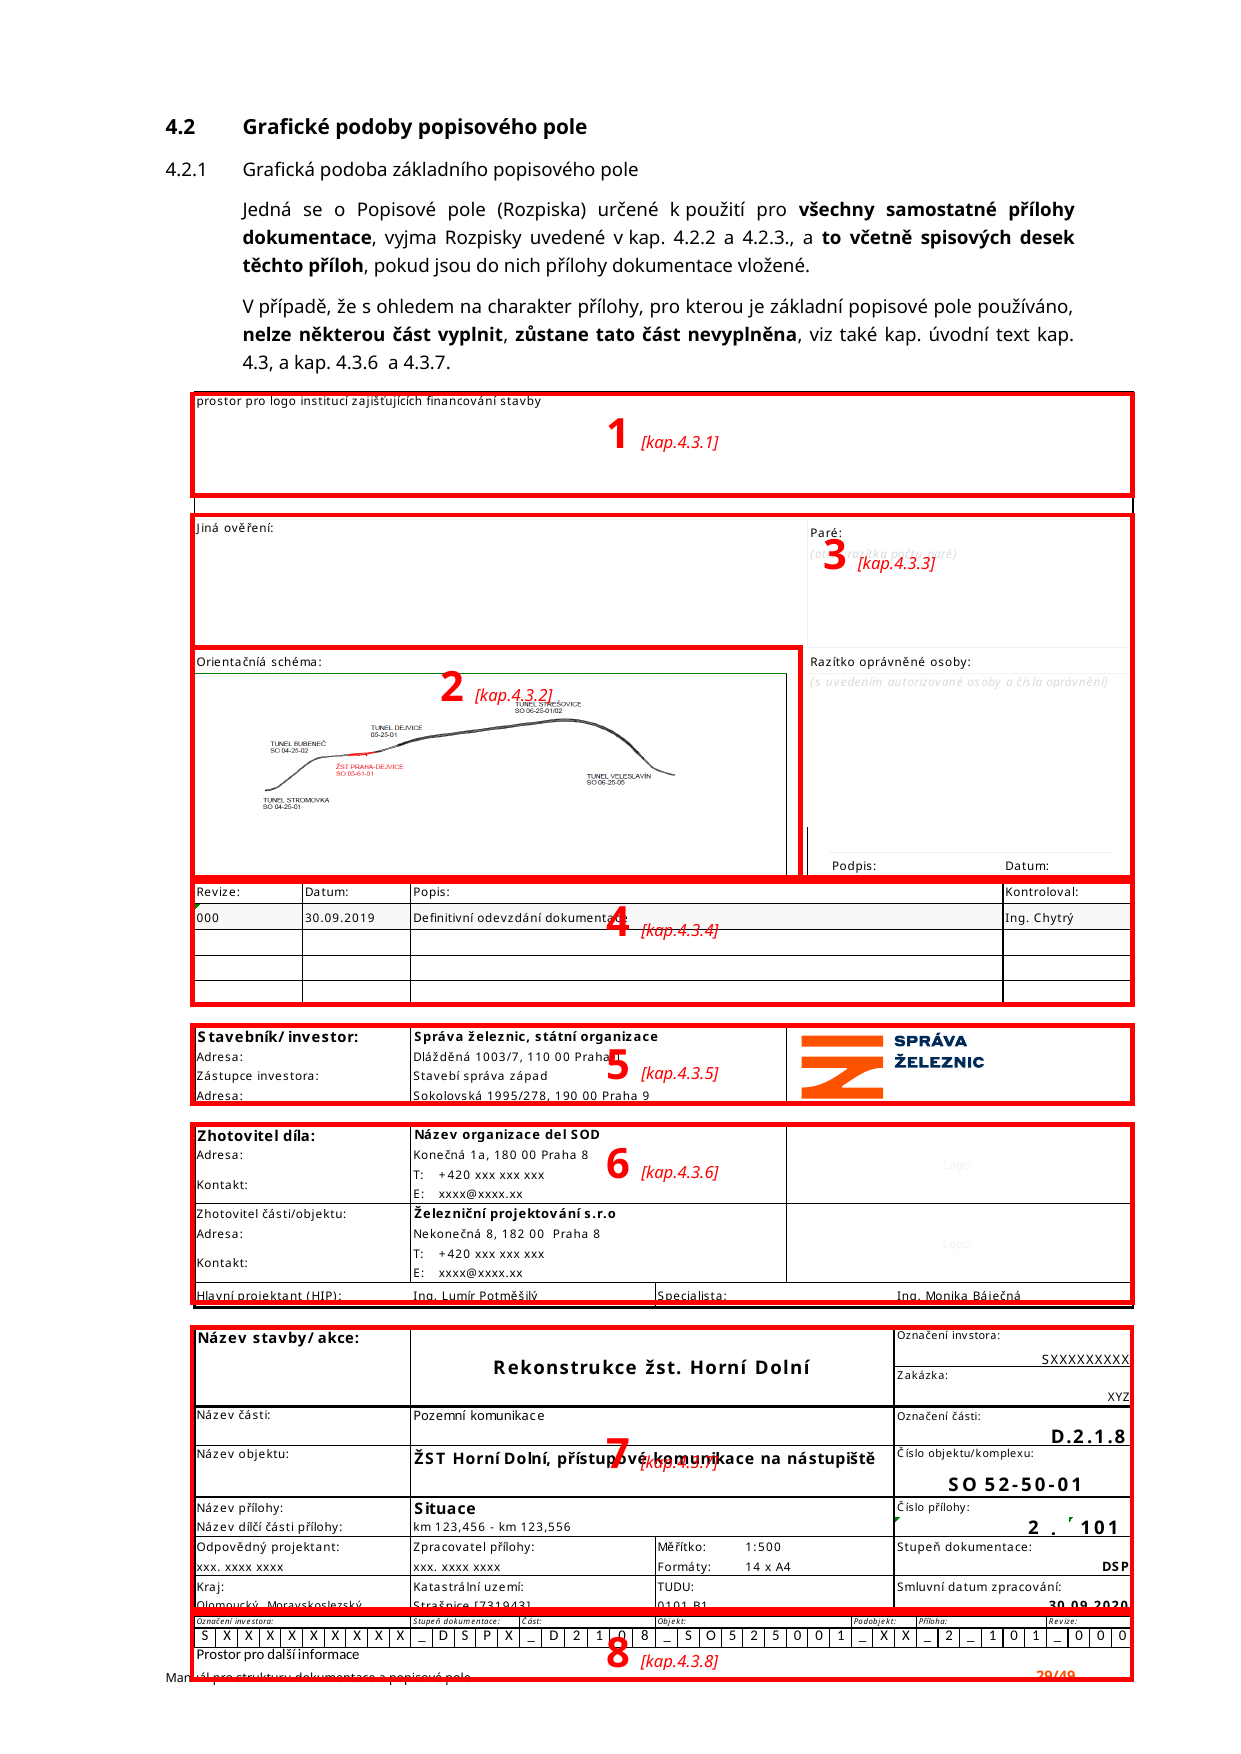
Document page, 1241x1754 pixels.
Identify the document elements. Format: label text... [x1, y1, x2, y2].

text Grafické podoby popisového pole [165, 112, 1075, 141]
text V případě, že s ohledem na charakter přílohy, pro kterou je základní popisové pole používáno, nelze některou část vyplnit, zůstane tato část nevyplněna, viz také kap. úvodní text kap. 4.3, a kap. 4.3.6 a 4.3.7. [242, 293, 1075, 374]
text Grafická podoba základního popisového pole [165, 156, 1075, 181]
text Jedná se o Popisové pole (Rozpiska) určené k použití pro všechny samostatné přílohy dokumentace, vyjma Rozpisky uvedené v kap. 4.2.2 a 4.2.3., a to včetně spisových desek těchto příloh, pokud jsou do nich přílohy dokumentace vložené. [242, 196, 1075, 278]
